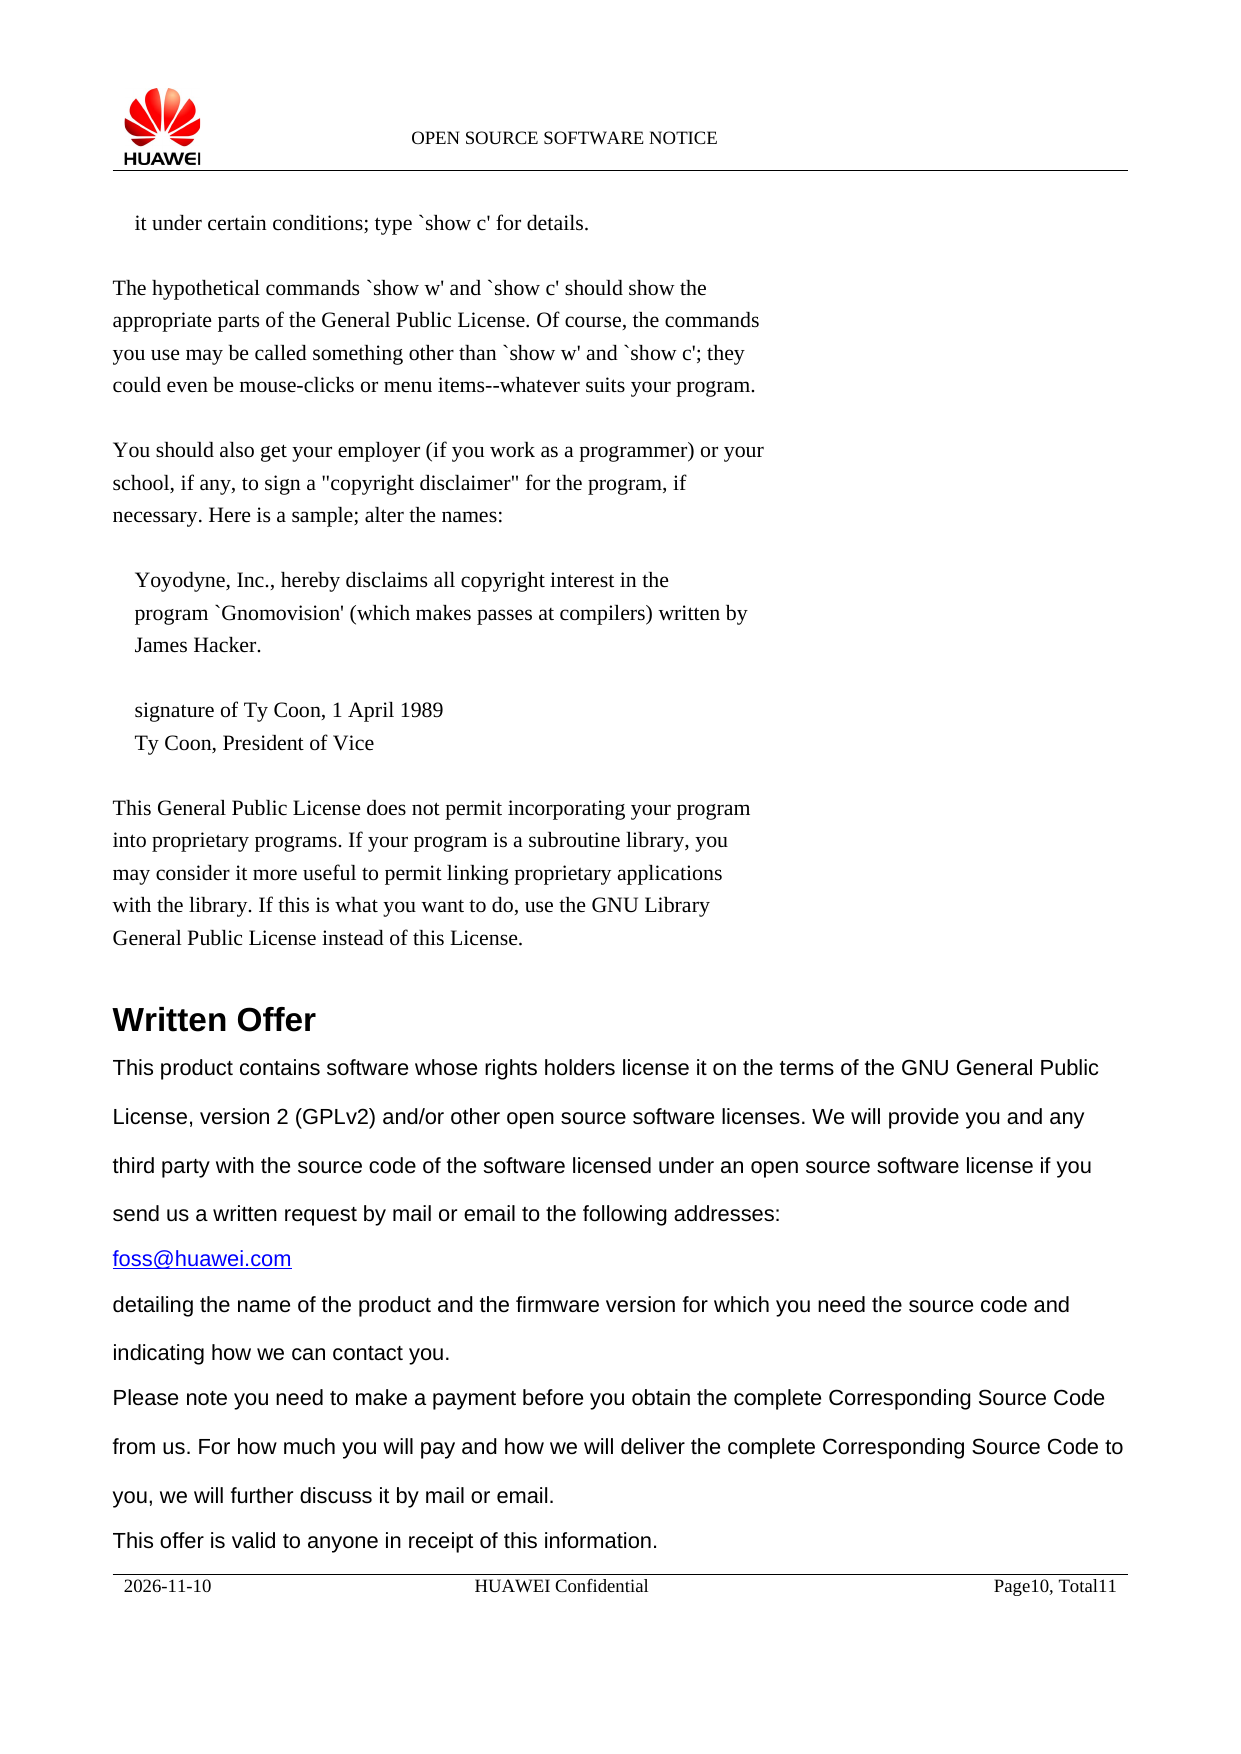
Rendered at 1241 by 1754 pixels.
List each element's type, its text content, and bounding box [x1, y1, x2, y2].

text detailing the name of the product and the firmware version for which you need the source code and indicating how we can contact you. [112, 1288, 1128, 1369]
text This product contains software whose rights holders license it on the terms of the GNU General Public License, version 2 (GPLv2) and/or other open source software licenses. We will provide you and any third party with the source code of the software licensed under an open source software license if you send us a written request by mail or email to the following addresses: [112, 1051, 1128, 1230]
text foss@huawei.com [112, 1243, 1128, 1275]
text Please note you need to make a payment before you obtain the complete Corresponding Source Code from us. For how much you will pay and how we will deliver the complete Corresponding Source Code to you, we will further discuss it by mail or email. [112, 1382, 1128, 1512]
text This offer is valid to anyone in receipt of this information. [112, 1524, 1128, 1557]
text Written Offer [112, 986, 1128, 1051]
picture [124, 88, 201, 165]
